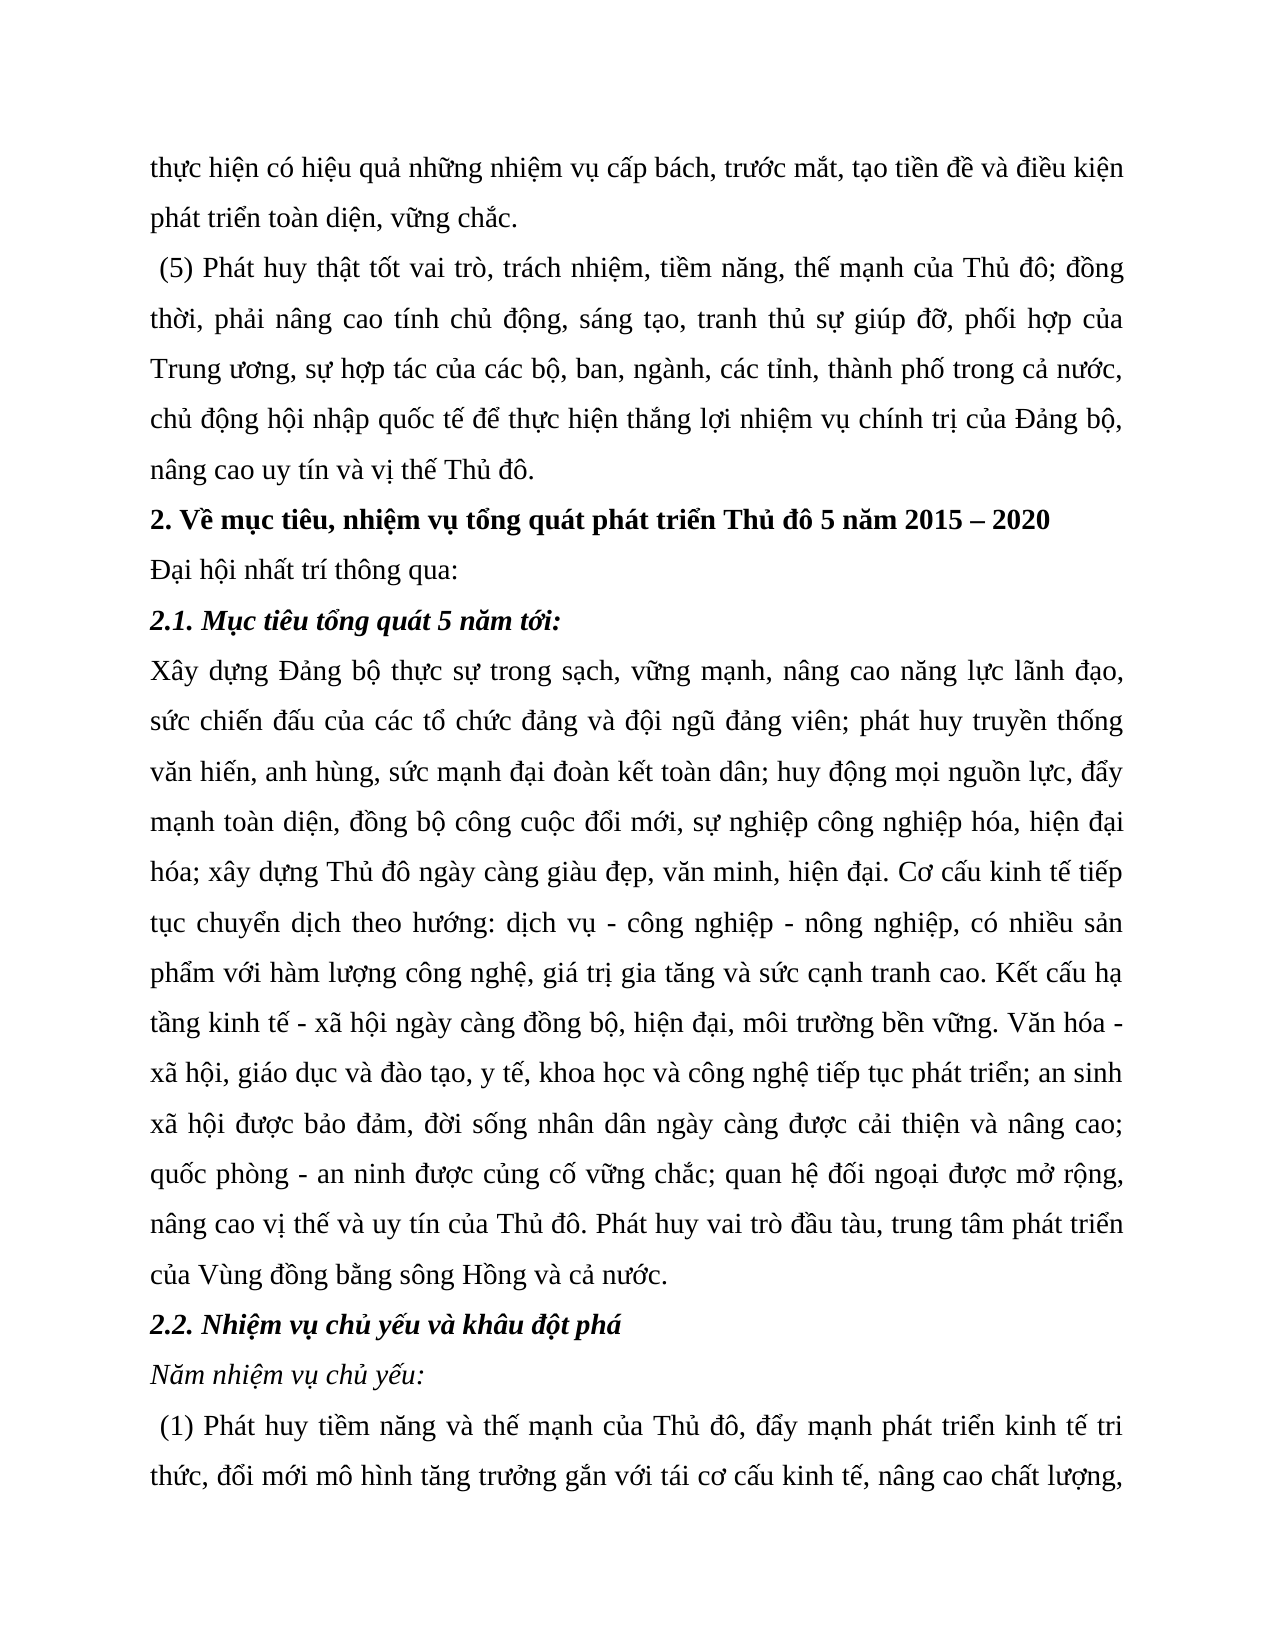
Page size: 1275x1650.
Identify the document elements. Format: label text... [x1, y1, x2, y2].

text Xây dựng Đảng bộ thực sự trong sạch, vững mạnh, nâng cao năng lực lãnh đạo, sức chiến đấu của các tổ chức đảng và đội ngũ đảng viên; phát huy truyền thống văn hiến, anh hùng, sức mạnh đại đoàn kết toàn dân; huy động mọi nguồn lực, đẩy mạnh toàn diện, đồng bộ công cuộc đổi mới, sự nghiệp công nghiệp hóa, hiện đại hóa; xây dựng Thủ đô ngày càng giàu đẹp, văn minh, hiện đại. Cơ cấu kinh tế tiếp tục chuyển dịch theo hướng: dịch vụ - công nghiệp - nông nghiệp, có nhiều sản phẩm với hàm lượng công nghệ, giá trị gia tăng và sức cạnh tranh cao. Kết cấu hạ tầng kinh tế - xã hội ngày càng đồng bộ, hiện đại, môi trường bền vững. Văn hóa - xã hội, giáo dục và đào tạo, y tế, khoa học và công nghệ tiếp tục phát triển; an sinh xã hội được bảo đảm, đời sống nhân dân ngày càng được cải thiện và nâng cao; quốc phòng - an ninh được củng cố vững chắc; quan hệ đối ngoại được mở rộng, nâng cao vị thế và uy tín của Thủ đô. Phát huy vai trò đầu tàu, trung tâm phát triển của Vùng đồng bằng sông Hồng và cả nước. [150, 653, 1125, 1290]
text 2.2. Nhiệm vụ chủ yếu và khâu đột phá [150, 1307, 1125, 1341]
text Năm nhiệm vụ chủ yếu: [150, 1357, 1125, 1391]
text 2. Về mục tiêu, nhiệm vụ tổng quát phát triển Thủ đô 5 năm 2015 – 2020 [150, 502, 1125, 536]
text 2.1. Mục tiêu tổng quát 5 năm tới: [150, 603, 1125, 636]
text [150, 1408, 1125, 1492]
text Đại hội nhất trí thông qua: [150, 552, 1125, 586]
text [150, 150, 1125, 234]
text (5) Phát huy thật tốt vai trò, trách nhiệm, tiềm năng, thế mạnh của Thủ đô; đồng thời, phải nâng cao tính chủ động, sáng tạo, tranh thủ sự giúp đỡ, phối hợp của Trung ương, sự hợp tác của các bộ, ban, ngành, các tỉnh, thành phố trong cả nước, chủ động hội nhập quốc tế để thực hiện thắng lợi nhiệm vụ chính trị của Đảng bộ, nâng cao uy tín và vị thế Thủ đô. [150, 251, 1125, 485]
